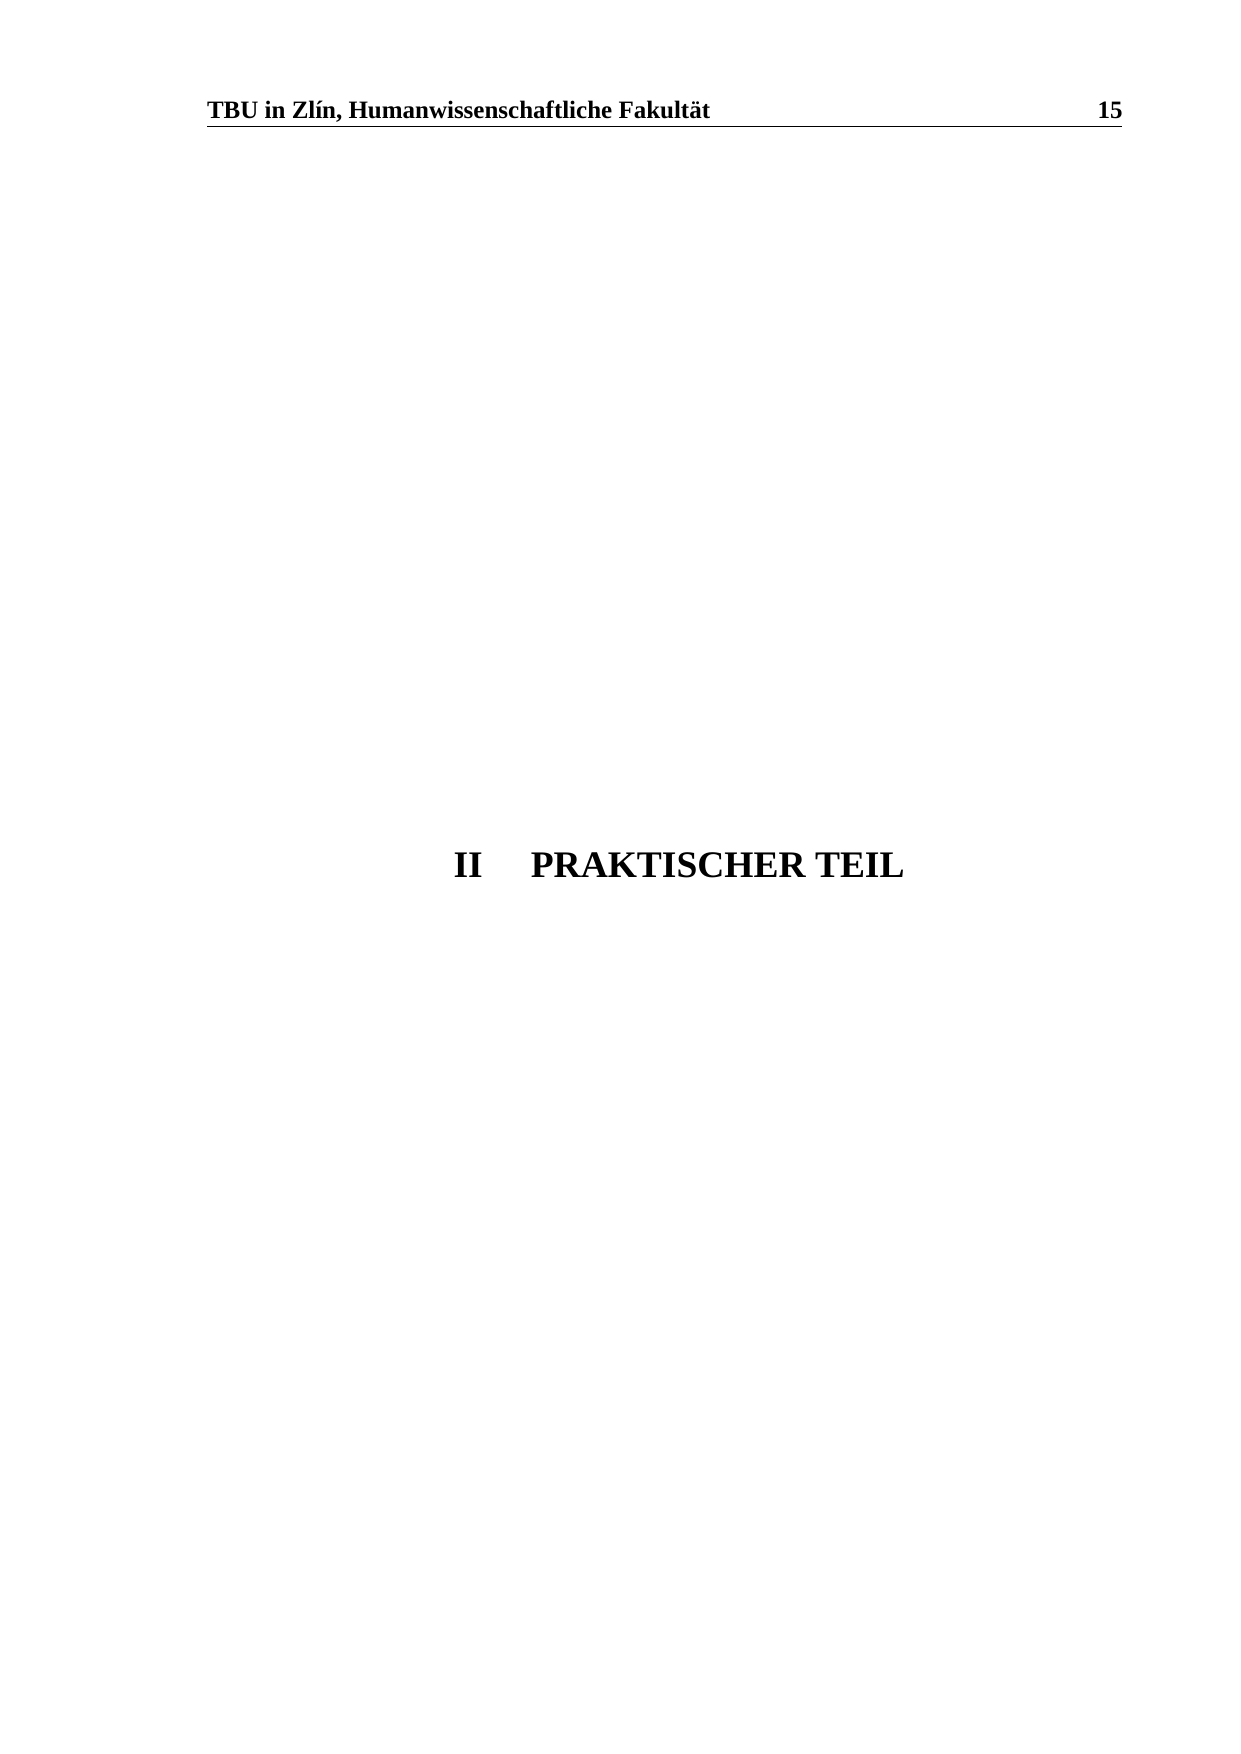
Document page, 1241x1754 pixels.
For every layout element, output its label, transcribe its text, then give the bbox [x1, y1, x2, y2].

table_header Praktischer Teil [516, 177, 1067, 1052]
table_header [207, 177, 516, 1052]
